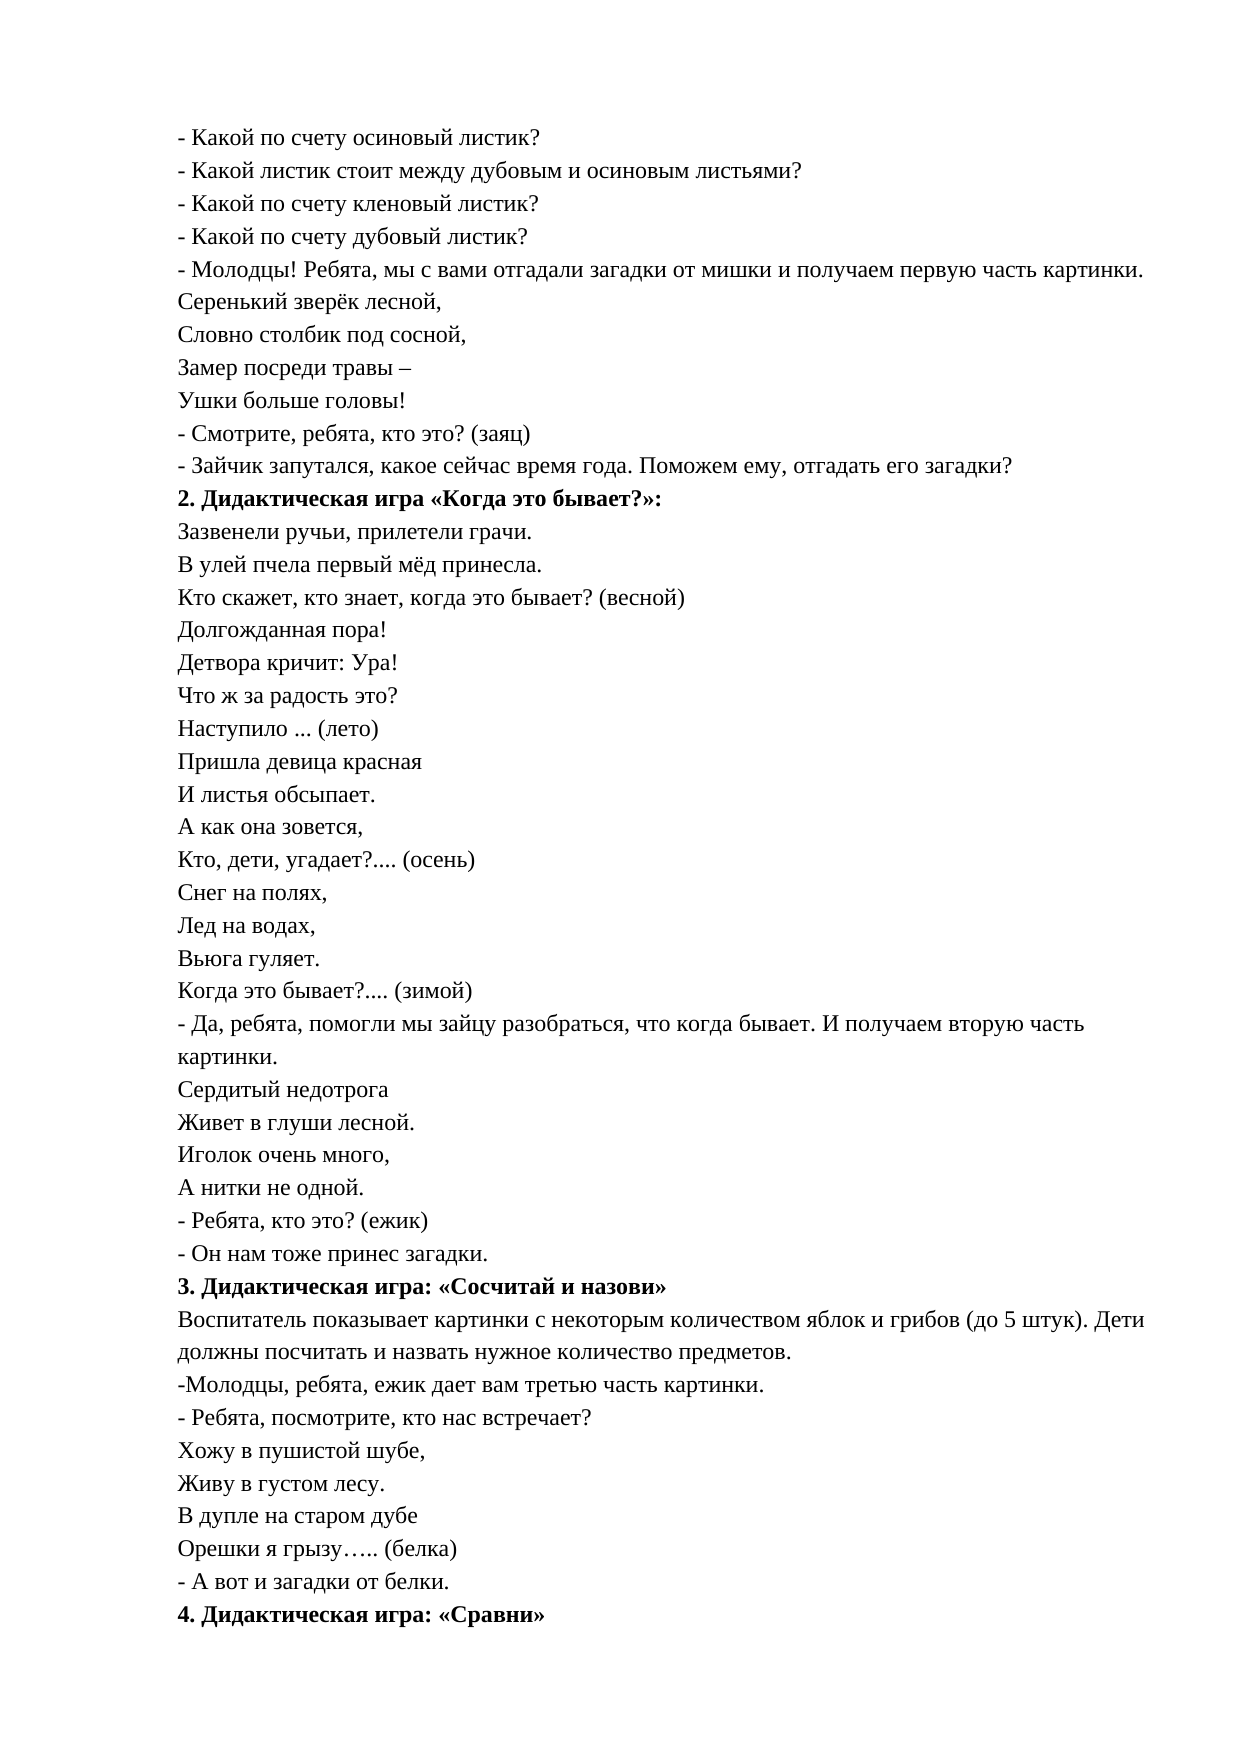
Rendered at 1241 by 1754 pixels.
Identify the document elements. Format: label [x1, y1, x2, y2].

text [177, 118, 1152, 1627]
